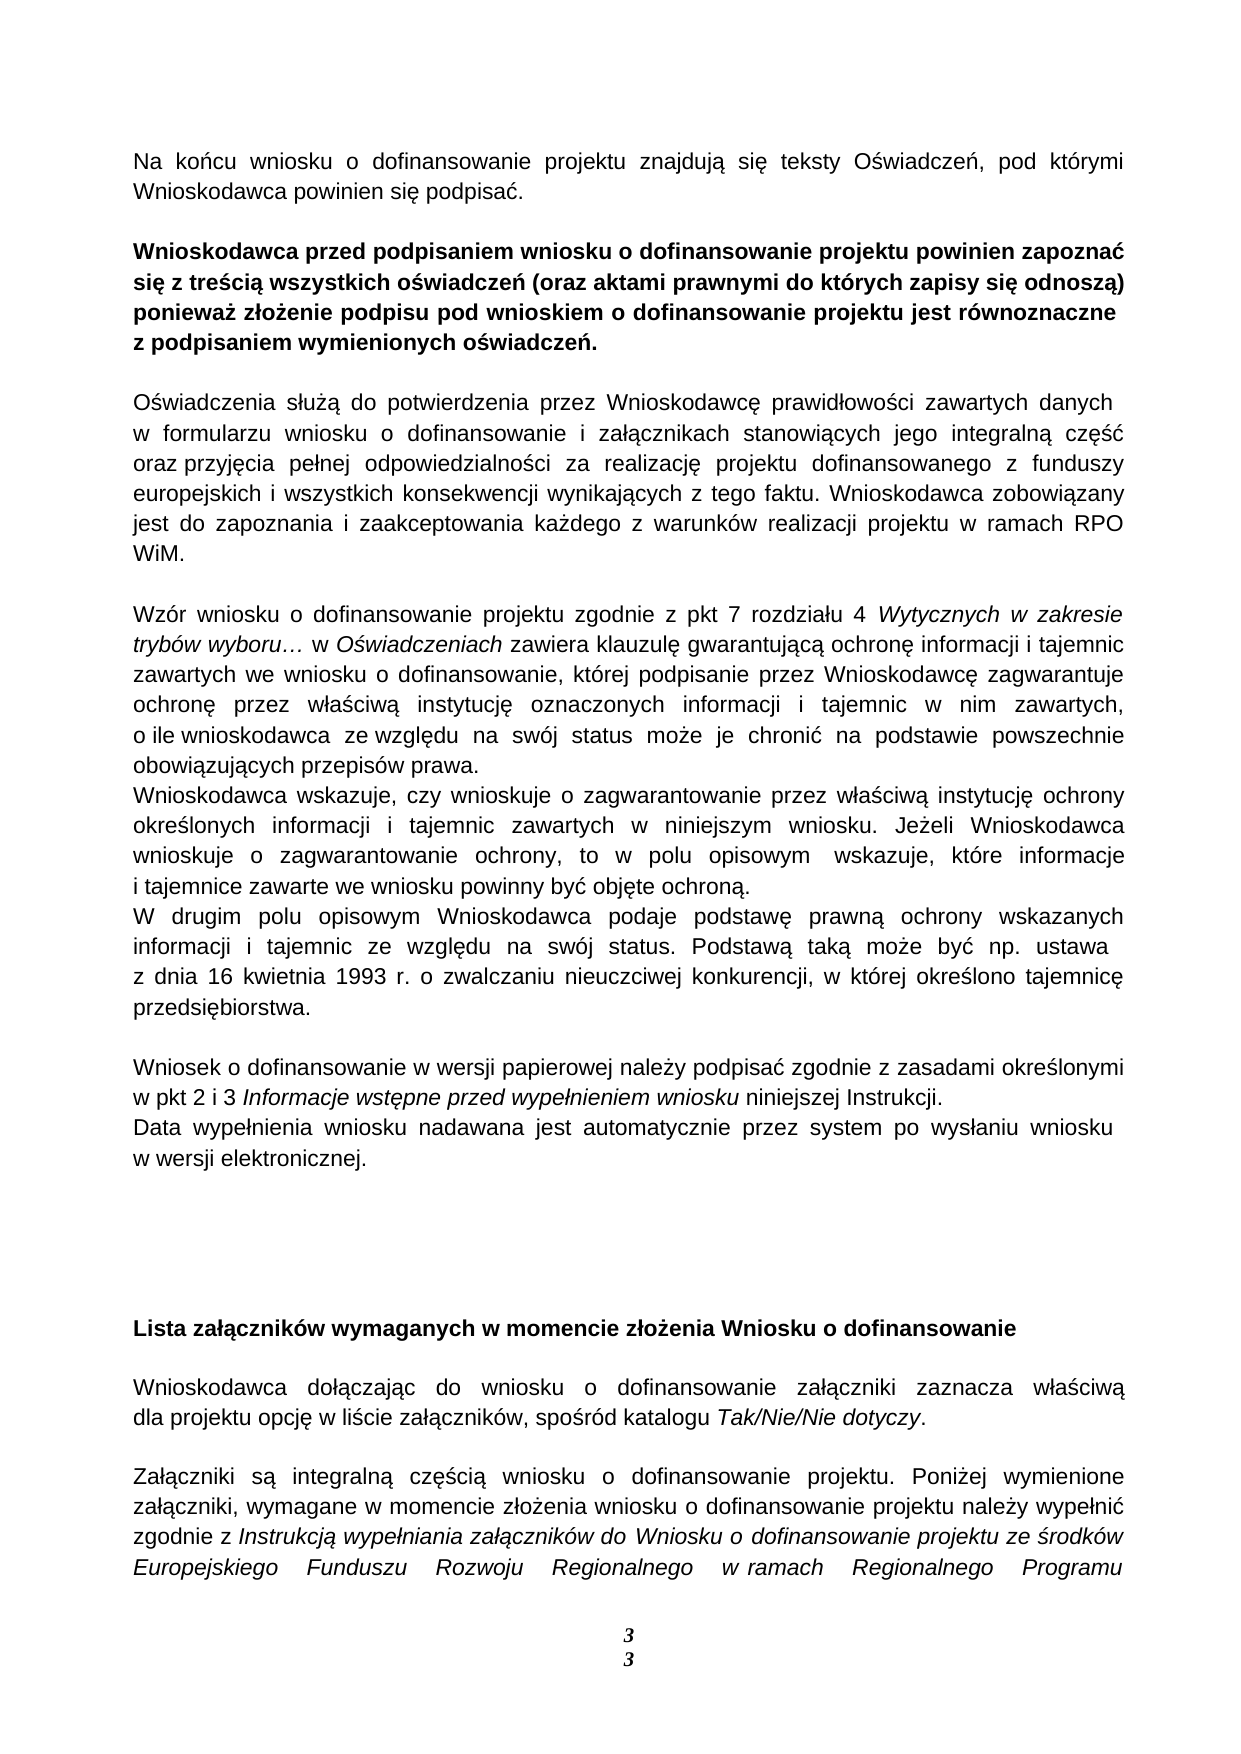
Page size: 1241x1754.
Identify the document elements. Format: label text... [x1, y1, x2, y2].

text Data wypełnienia wniosku nadawana jest automatycznie przez system po wysłaniu wniosku w wersji elektronicznej. [133, 1114, 1125, 1171]
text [133, 1463, 1125, 1580]
text W drugim polu opisowym Wnioskodawca podaje podstawę prawną ochrony wskazanych informacji i tajemnic ze względu na swój status. Podstawą taką może być np. ustawa z dnia 16 kwietnia 1993 r. o zwalczaniu nieuczciwej konkurencji, w której określono tajemnicę przedsiębiorstwa. [133, 903, 1125, 1020]
subtitle Lista załączników wymaganych w momencie złożenia Wniosku o dofinansowanie [133, 1315, 1125, 1341]
text Oświadczenia służą do potwierdzenia przez Wnioskodawcę prawidłowości zawartych danych w formularzu wniosku o dofinansowanie i załącznikach stanowiących jego integralną część oraz przyjęcia pełnej odpowiedzialności za realizację projektu dofinansowanego z funduszy europejskich i wszystkich konsekwencji wynikających z tego faktu. Wnioskodawca zobowiązany jest do zapoznania i zaakceptowania każdego z warunków realizacji projektu w ramach RPO WiM. [133, 389, 1125, 567]
text Wniosek o dofinansowanie w wersji papierowej należy podpisać zgodnie z zasadami określonymi w pkt 2 i 3 Informacje wstępne przed wypełnieniem wniosku niniejszej Instrukcji. [133, 1054, 1125, 1110]
text Wnioskodawca wskazuje, czy wnioskuje o zagwarantowanie przez właściwą instytucję ochrony określonych informacji i tajemnic zawartych w niniejszym wniosku. Jeżeli Wnioskodawca wnioskuje o zagwarantowanie ochrony, to w polu opisowym wskazuje, które informacje i tajemnice zawarte we wniosku powinny być objęte ochroną. [133, 782, 1125, 899]
text Wnioskodawca przed podpisaniem wniosku o dofinansowanie projektu powinien zapoznać się z treścią wszystkich oświadczeń (oraz aktami prawnymi do których zapisy się odnoszą) ponieważ złożenie podpisu pod wnioskiem o dofinansowanie projektu jest równoznaczne z podpisaniem wymienionych oświadczeń. [133, 238, 1125, 355]
text Wzór wniosku o dofinansowanie projektu zgodnie z pkt 7 rozdziału 4 Wytycznych w zakresie trybów wyboru… w Oświadczeniach zawiera klauzulę gwarantującą ochronę informacji i tajemnic zawartych we wniosku o dofinansowanie, której podpisanie przez Wnioskodawcę zagwarantuje ochronę przez właściwą instytucję oznaczonych informacji i tajemnic w nim zawartych, o ile wnioskodawca ze względu na swój status może je chronić na podstawie powszechnie obowiązujących przepisów prawa. [133, 601, 1125, 778]
text Wnioskodawca dołączając do wniosku o dofinansowanie załączniki zaznacza właściwą dla projektu opcję w liście załączników, spośród katalogu Tak/Nie/Nie dotyczy. [133, 1374, 1125, 1430]
text Na końcu wniosku o dofinansowanie projektu znajdują się teksty Oświadczeń, pod którymi Wnioskodawca powinien się podpisać. [133, 148, 1125, 204]
